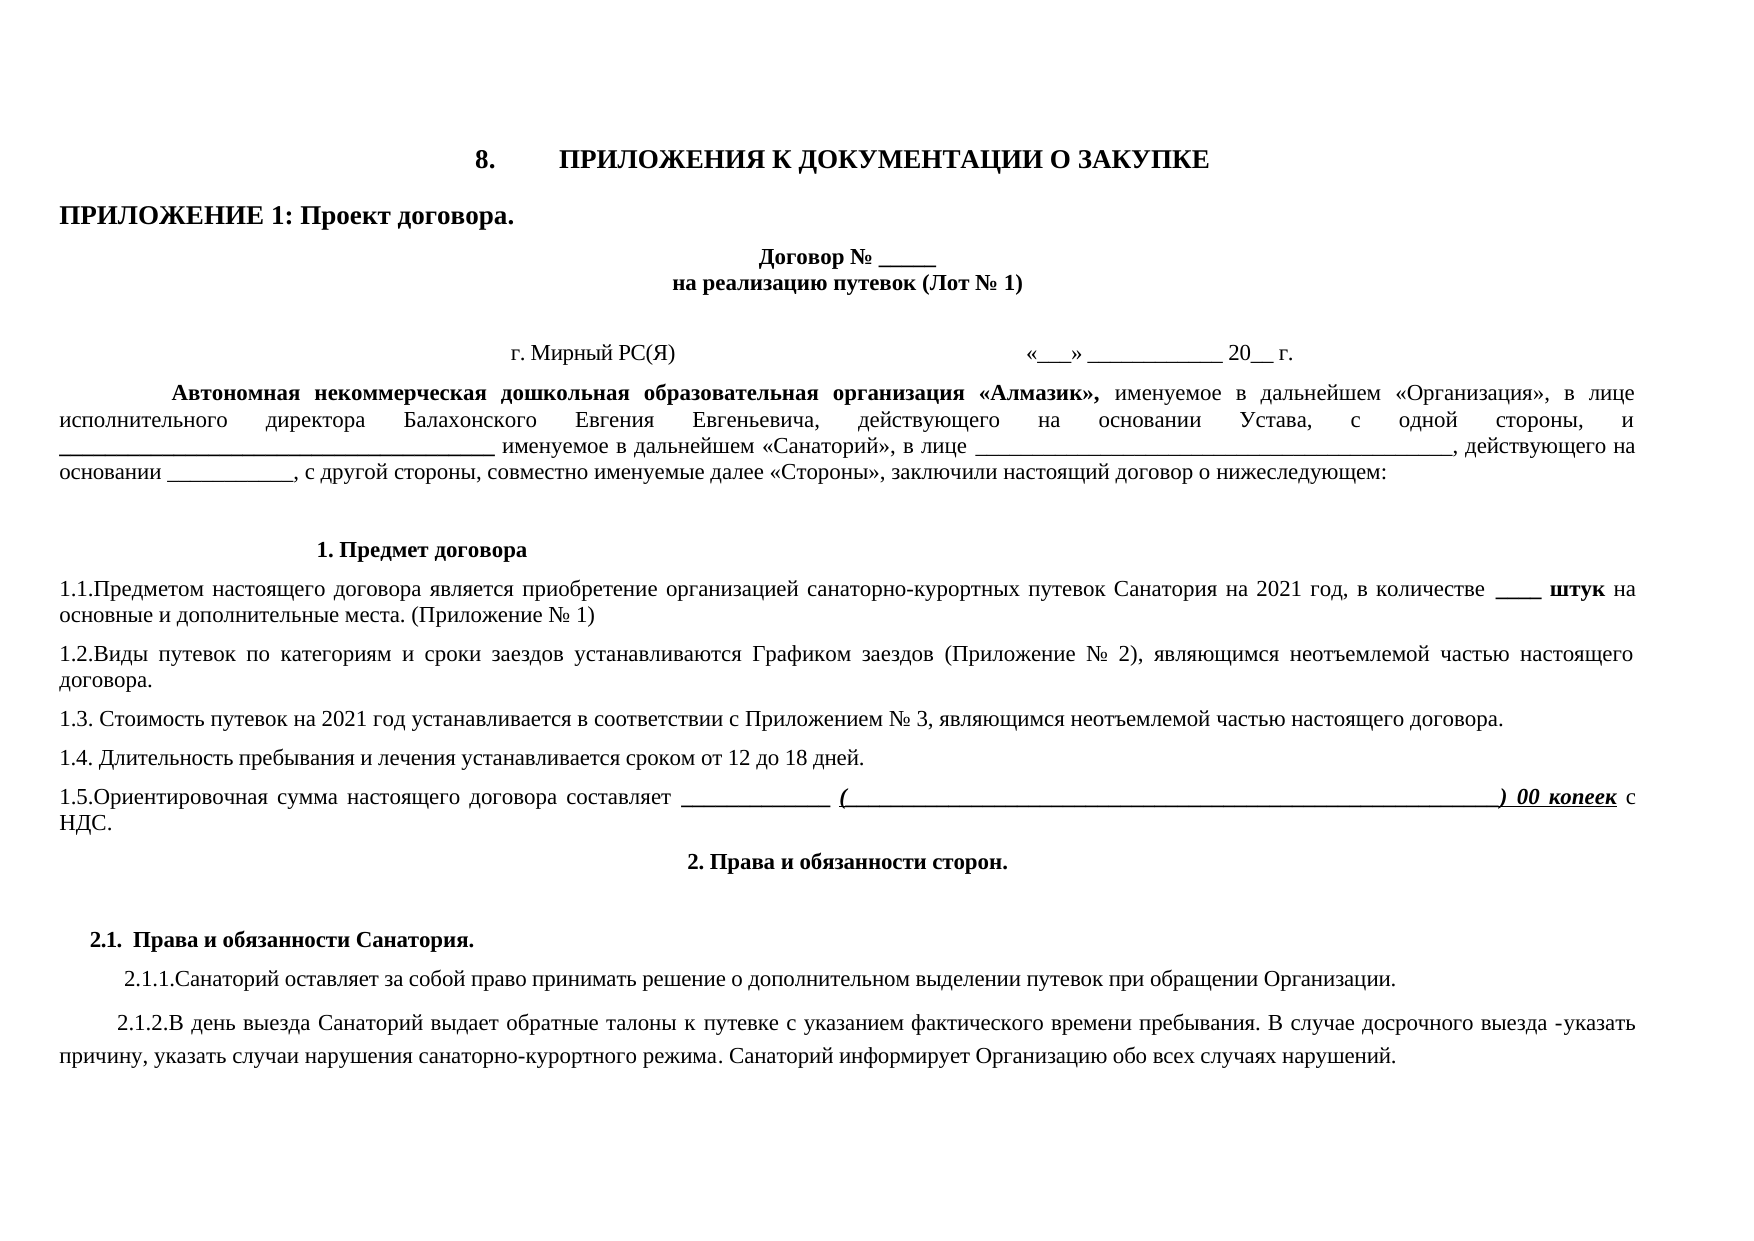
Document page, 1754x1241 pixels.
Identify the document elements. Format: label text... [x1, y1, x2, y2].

text 1.1.Предметом настоящего договора является приобретение организацией санаторно-курортных путевок Санатория на 2021 год, в количестве ____ штук на основные и дополнительные места. (Приложение № 1) [59, 575, 1636, 628]
text Автономная некоммерческая дошкольная образовательная организация «Алмазик», именуемое в дальнейшем «Организация», в лице исполнительного директора Балахонского Евгения Евгеньевича, действующего на основании Устава, с одной стороны, и ______________________________________ именуемое в дальнейшем «Санаторий», в лице __________________________________________, действующего на основании ___________, с другой стороны, совместно именуемые далее «Стороны», заключили настоящий договор о нижеследующем: [59, 379, 1636, 485]
text 2. Права и обязанности сторон. [59, 848, 1636, 875]
text 1.2.Виды путевок по категориям и сроки заездов устанавливаются Графиком заездов (Приложение № 2), являющимся неотъемлемой частью настоящего договора. [59, 640, 1636, 693]
text Приложения к документации о закупке [59, 143, 1636, 174]
text на реализацию путевок (Лот № 1) [59, 269, 1636, 296]
text г. Мирный РС(Я) «___» ____________ 20__ г. [60, 334, 1636, 367]
list ПРИЛОЖЕНИЕ 1: Проект договора. [59, 199, 1636, 231]
text 1. Предмет договора [59, 536, 1636, 562]
text 2.1.1.Санаторий оставляет за собой право принимать решение о дополнительном выделении путевок при обращении Организации. [59, 965, 1636, 991]
text Договор № _____ [59, 243, 1636, 269]
text 1.3. Стоимость путевок на 2021 год устанавливается в соответствии с Приложением № 3, являющимся неотъемлемой частью настоящего договора. [59, 705, 1636, 732]
text 2.1. Права и обязанности Санатория. [59, 926, 1636, 952]
text 1.5.Ориентировочная сумма настоящего договора составляет _____________ (_________________________________________________________) 00 копеек с НДС. [59, 783, 1636, 836]
text 1.4. Длительность пребывания и лечения устанавливается сроком от 12 до 18 дней. [59, 744, 1636, 771]
text 2.1.2.В день выезда Санаторий выдает обратные талоны к путевке с указанием фактического времени пребывания. В случае досрочного выезда -указать причину, указать случаи нарушения санаторно-курортного режима. Санаторий информирует Организацию обо всех случаях нарушений. [59, 1004, 1636, 1070]
